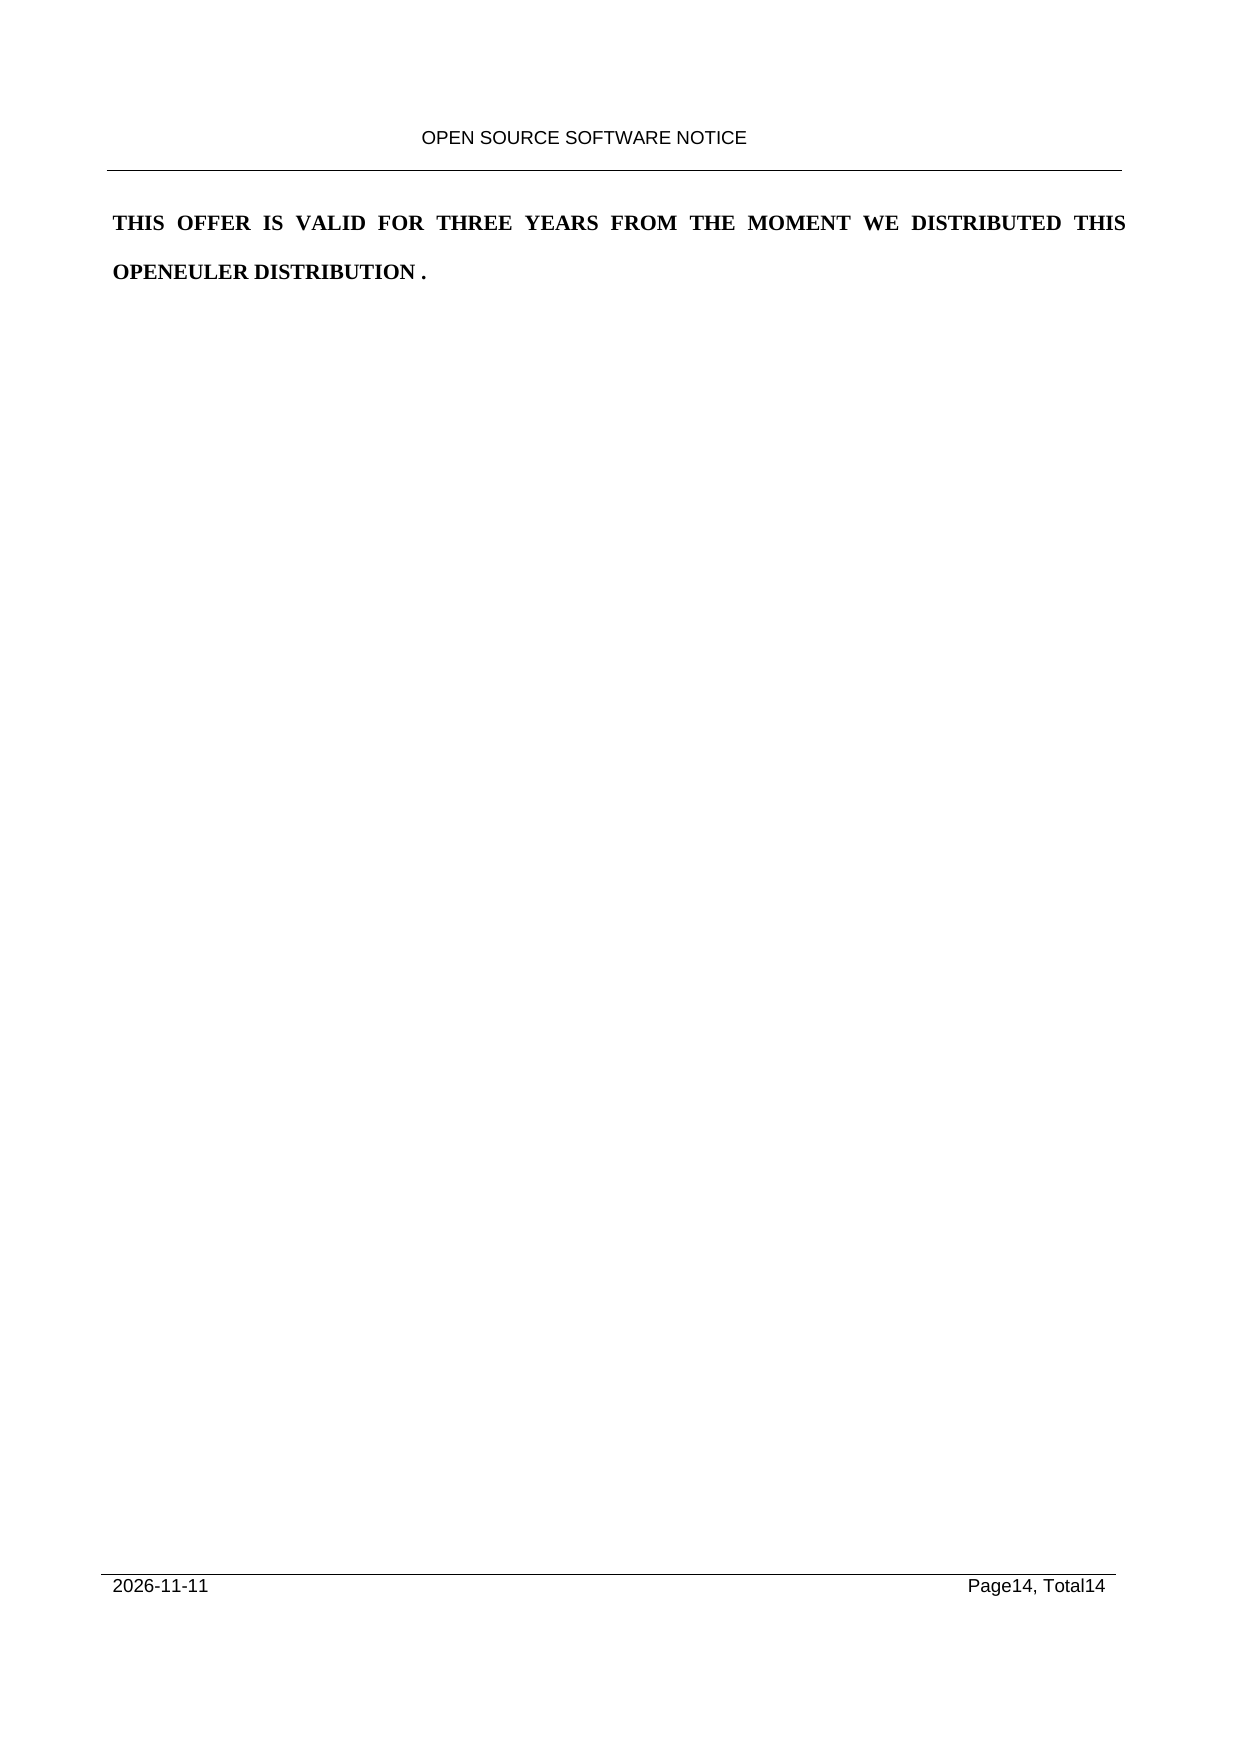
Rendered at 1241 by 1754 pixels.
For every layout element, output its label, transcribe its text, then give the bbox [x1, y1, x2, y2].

text THIS OFFER IS VALID FOR THREE YEARS FROM THE MOMENT WE DISTRIBUTED THIS OPENEULER DISTRIBUTION . [112, 206, 1128, 288]
